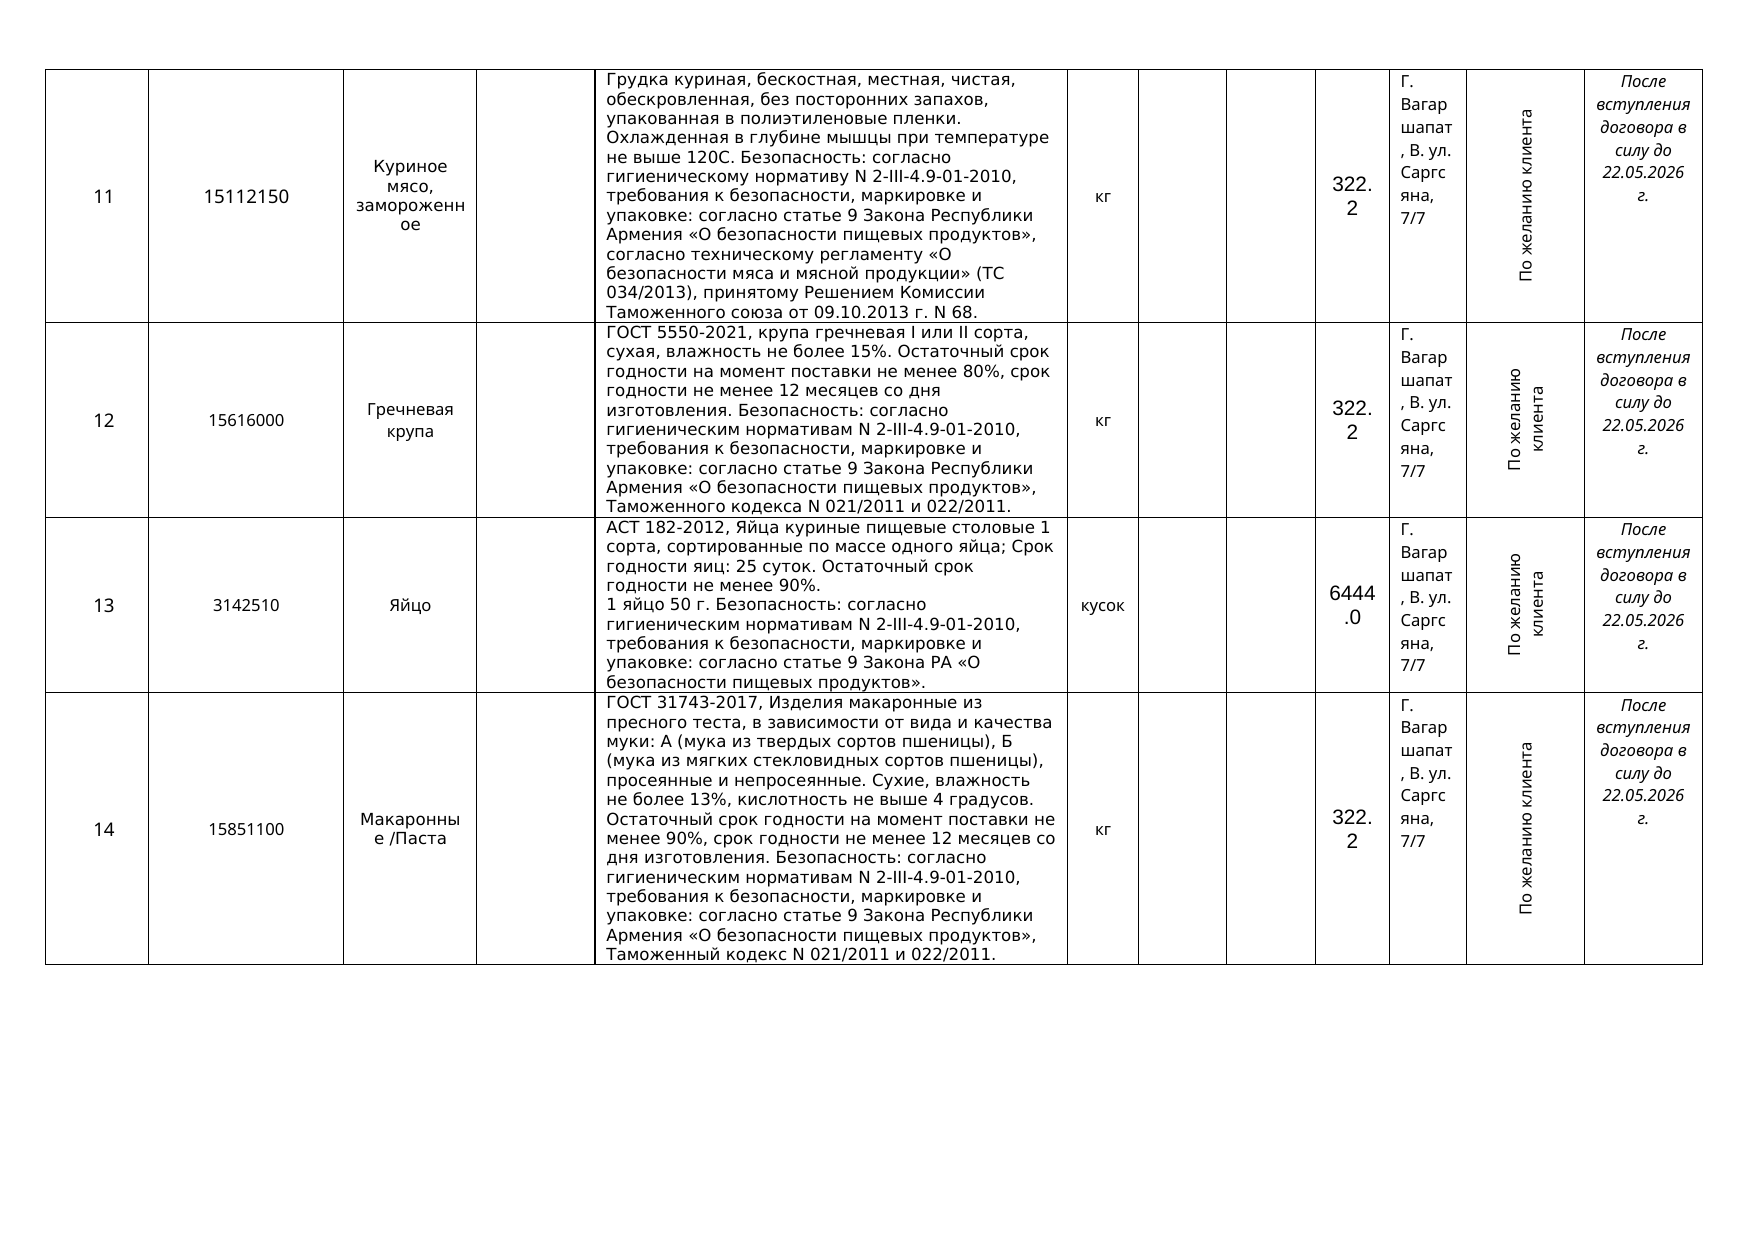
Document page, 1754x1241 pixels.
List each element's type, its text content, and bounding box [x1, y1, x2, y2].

table_cell [1139, 323, 1226, 517]
table_cell кг [1068, 323, 1138, 517]
table_cell 322.2 [1316, 323, 1389, 517]
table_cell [1585, 70, 1702, 322]
table_cell [477, 70, 594, 322]
table_cell [1139, 70, 1226, 322]
table_cell ГОСТ 31743-2017, Изделия макаронные из пресного теста, в зависимости от вида и качества муки: А (мука из твердых сортов пшеницы), Б (мука из мягких стекловидных сортов пшеницы), просеянные и непросеянные. Сухие, влажность не более 13%, кислотность не выше 4 градусов. Остаточный срок годности на момент поставки не менее 90%, срок годности не менее 12 месяцев со дня изготовления. Безопасность: согласно гигиеническим нормативам N 2-III-4.9-01-2010, требования к безопасности, маркировке и упаковке: согласно статье 9 Закона Республики Армения «О безопасности пищевых продуктов», Таможенный кодекс N 021/2011 и 022/2011. [596, 693, 1067, 964]
table_cell Грудка куриная, бескостная, местная, чистая, обескровленная, без посторонних запахов, упакованная в полиэтиленовые пленки. Охлажденная в глубине мышцы при температуре не выше 120С. Безопасность: согласно гигиеническому нормативу N 2-III-4.9-01-2010, требования к безопасности, маркировке и упаковке: согласно статье 9 Закона Республики Армения «О безопасности пищевых продуктов», согласно техническому регламенту «О безопасности мяса и мясной продукции» (ТС 034/2013), принятому Решением Комиссии Таможенного союза от 09.10.2013 г. N 68. [596, 70, 1067, 322]
table_cell По желанию клиента [1467, 70, 1584, 322]
table_cell [1139, 518, 1226, 692]
table_cell 3142510 [149, 518, 343, 692]
table_cell 322.2 [1316, 70, 1389, 322]
table_cell Г. Вагаршапат, В. ул. Саргсяна, 7/7 [1390, 323, 1466, 517]
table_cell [1390, 693, 1466, 964]
table_cell По желанию клиента [1467, 323, 1584, 517]
table_cell 15616000 [149, 323, 343, 517]
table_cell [1390, 70, 1466, 322]
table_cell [1585, 693, 1702, 964]
table_cell Яйцо [344, 518, 476, 692]
table_cell АСТ 182-2012, Яйца куриные пищевые столовые 1 сорта, сортированные по массе одного яйца; Срок годности яиц: 25 суток. Остаточный срок годности не менее 90%. 1 яйцо 50 г. Безопасность: согласно гигиеническим нормативам N 2-III-4.9-01-2010, требования к безопасности, маркировке и упаковке: согласно статье 9 Закона РА «О безопасности пищевых продуктов». [596, 518, 1067, 692]
table_cell По желанию клиента [1467, 693, 1584, 964]
table_cell Куриное мясо, замороженное [344, 70, 476, 322]
table_cell 15112150 [149, 70, 343, 322]
table_cell кг [1068, 693, 1138, 964]
table_cell Макаронные /Паста [344, 693, 476, 964]
table_cell 322.2 [1316, 693, 1389, 964]
table_cell Гречневая крупа [344, 323, 476, 517]
table_cell После вступления договора в силу до 22.05.2026 г. [1585, 323, 1702, 517]
table_cell 14 [46, 693, 148, 964]
table_cell [1227, 323, 1315, 517]
table_cell [477, 518, 594, 692]
table_cell Г. Вагаршапат, В. ул. Саргсяна, 7/7 [1390, 518, 1466, 692]
table_cell кусок [1068, 518, 1138, 692]
table_cell кг [1068, 70, 1138, 322]
table_cell После вступления договора в силу до 22.05.2026 г. [1585, 518, 1702, 692]
table_cell [477, 323, 594, 517]
table_cell [477, 693, 594, 964]
table_cell 13 [46, 518, 148, 692]
table_cell 6444.0 [1316, 518, 1389, 692]
table_cell [1227, 70, 1315, 322]
table_cell 15851100 [149, 693, 343, 964]
table_cell 12 [46, 323, 148, 517]
table_cell [1227, 693, 1315, 964]
table_cell 11 [46, 70, 148, 322]
table_cell По желанию клиента [1467, 518, 1584, 692]
table_cell [1139, 693, 1226, 964]
table_cell ГОСТ 5550-2021, крупа гречневая I или II сорта, сухая, влажность не более 15%. Остаточный срок годности на момент поставки не менее 80%, срок годности не менее 12 месяцев со дня изготовления. Безопасность: согласно гигиеническим нормативам N 2-III-4.9-01-2010, требования к безопасности, маркировке и упаковке: согласно статье 9 Закона Республики Армения «О безопасности пищевых продуктов», Таможенного кодекса N 021/2011 и 022/2011. [596, 323, 1067, 517]
table_cell [1227, 518, 1315, 692]
